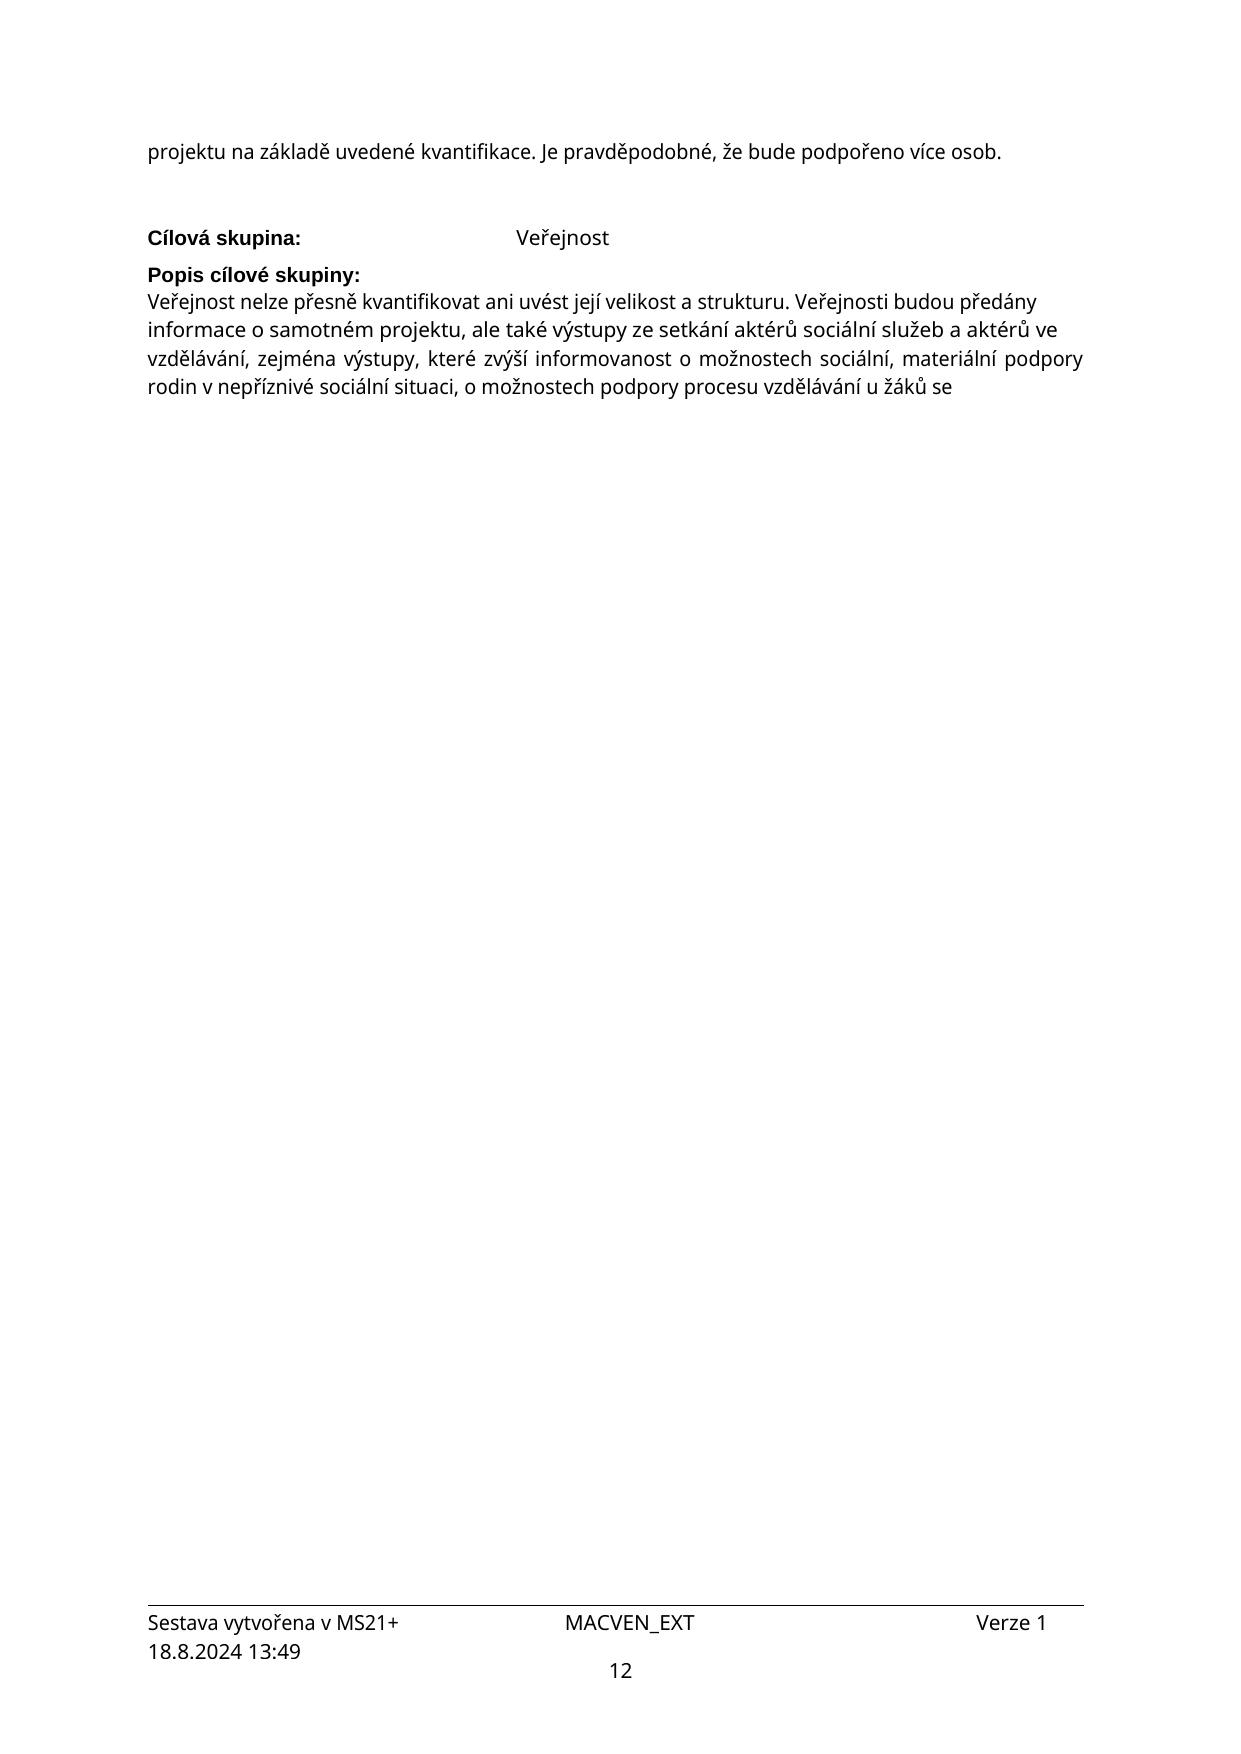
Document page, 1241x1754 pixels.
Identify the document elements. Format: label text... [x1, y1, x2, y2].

text Veřejnost nelze přesně kvantifikovat ani uvést její velikost a strukturu. Veřejnosti budou předány informace o samotném projektu, ale také výstupy ze setkání aktérů sociální služeb a aktérů ve vzdělávání, zejména výstupy, které zvýší informovanost o možnostech sociální, materiální podpory rodin v nepříznivé sociální situaci, o možnostech podpory procesu vzdělávání u žáků se [147, 287, 1086, 401]
text Cílová skupina: Veřejnost [147, 223, 1167, 251]
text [147, 137, 1014, 166]
subtitle Popis cílové skupiny: [147, 263, 1167, 287]
